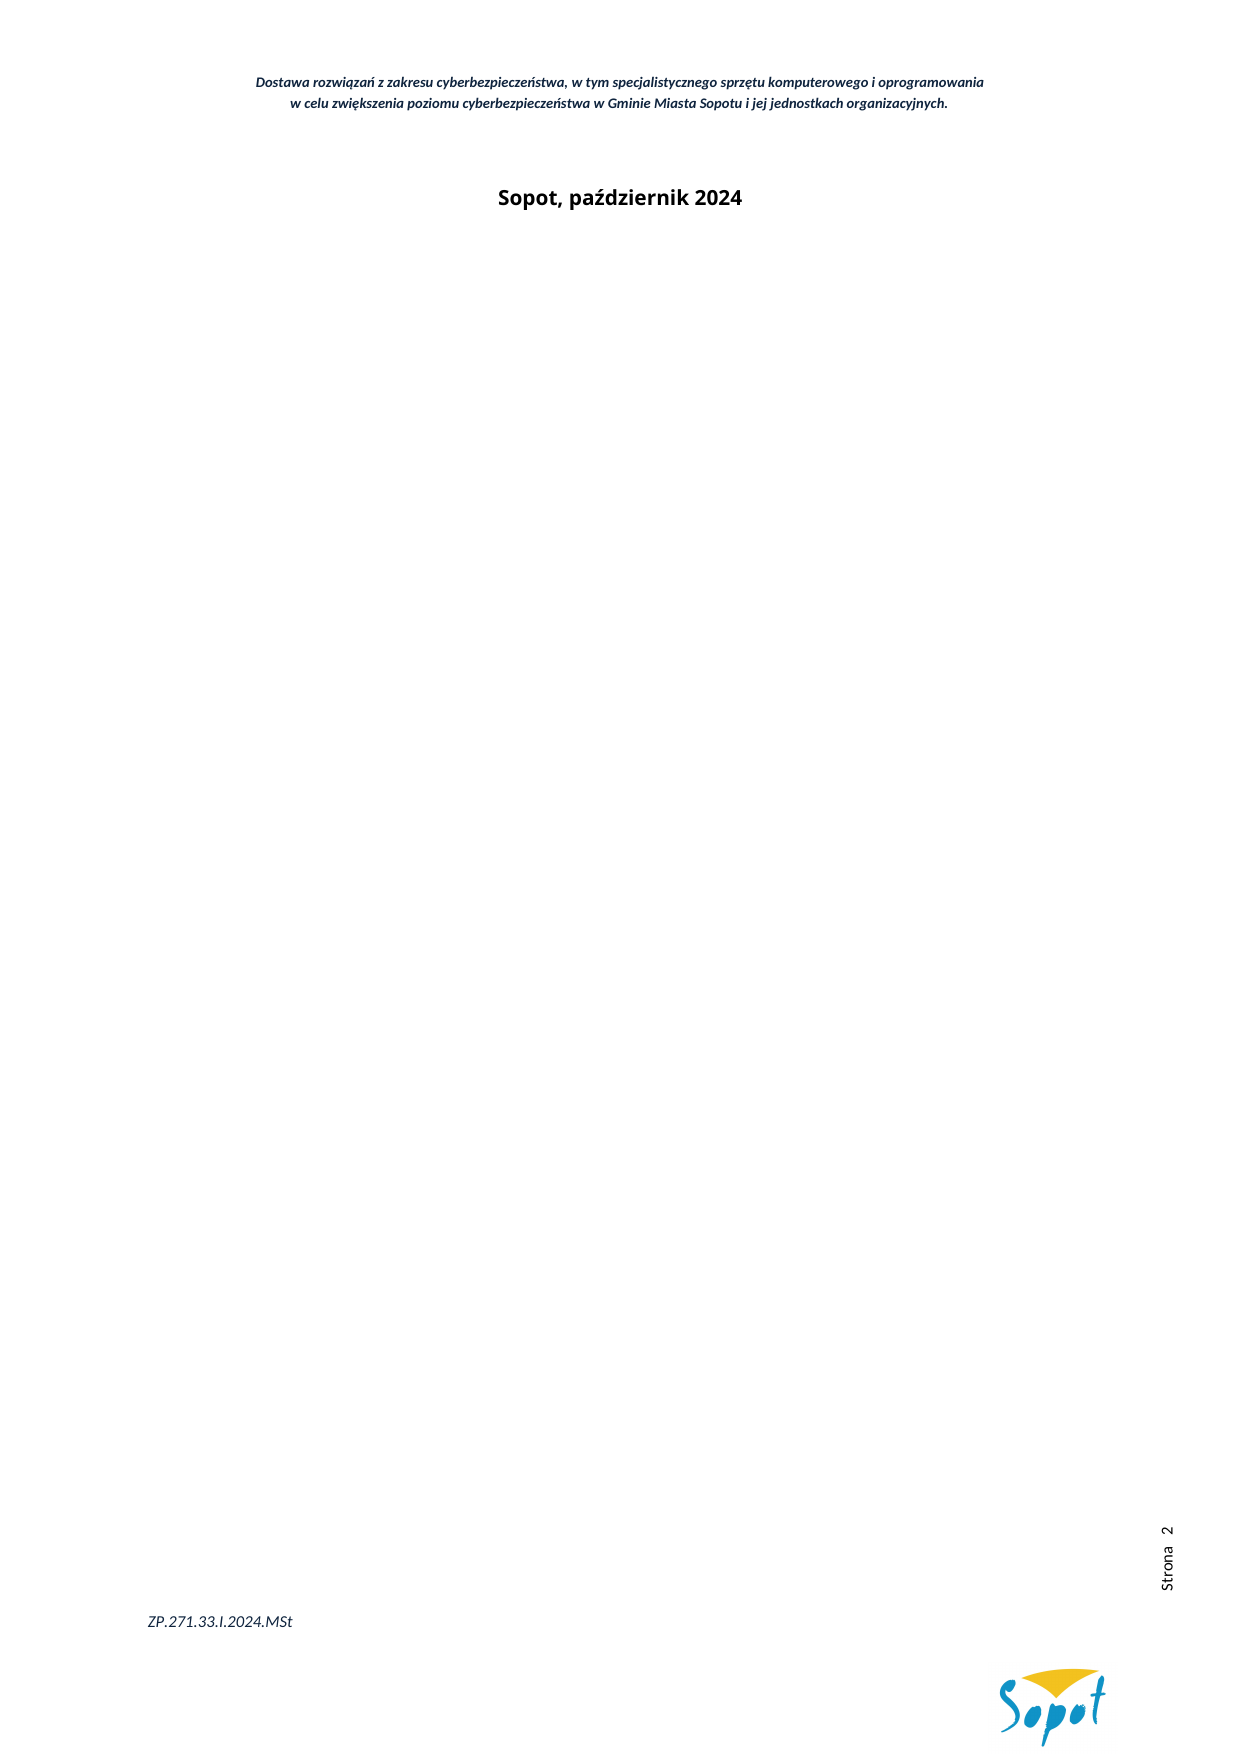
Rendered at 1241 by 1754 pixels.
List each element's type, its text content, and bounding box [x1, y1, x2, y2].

picture [988, 1662, 1119, 1754]
text Sopot, październik 2024 [148, 183, 1093, 212]
